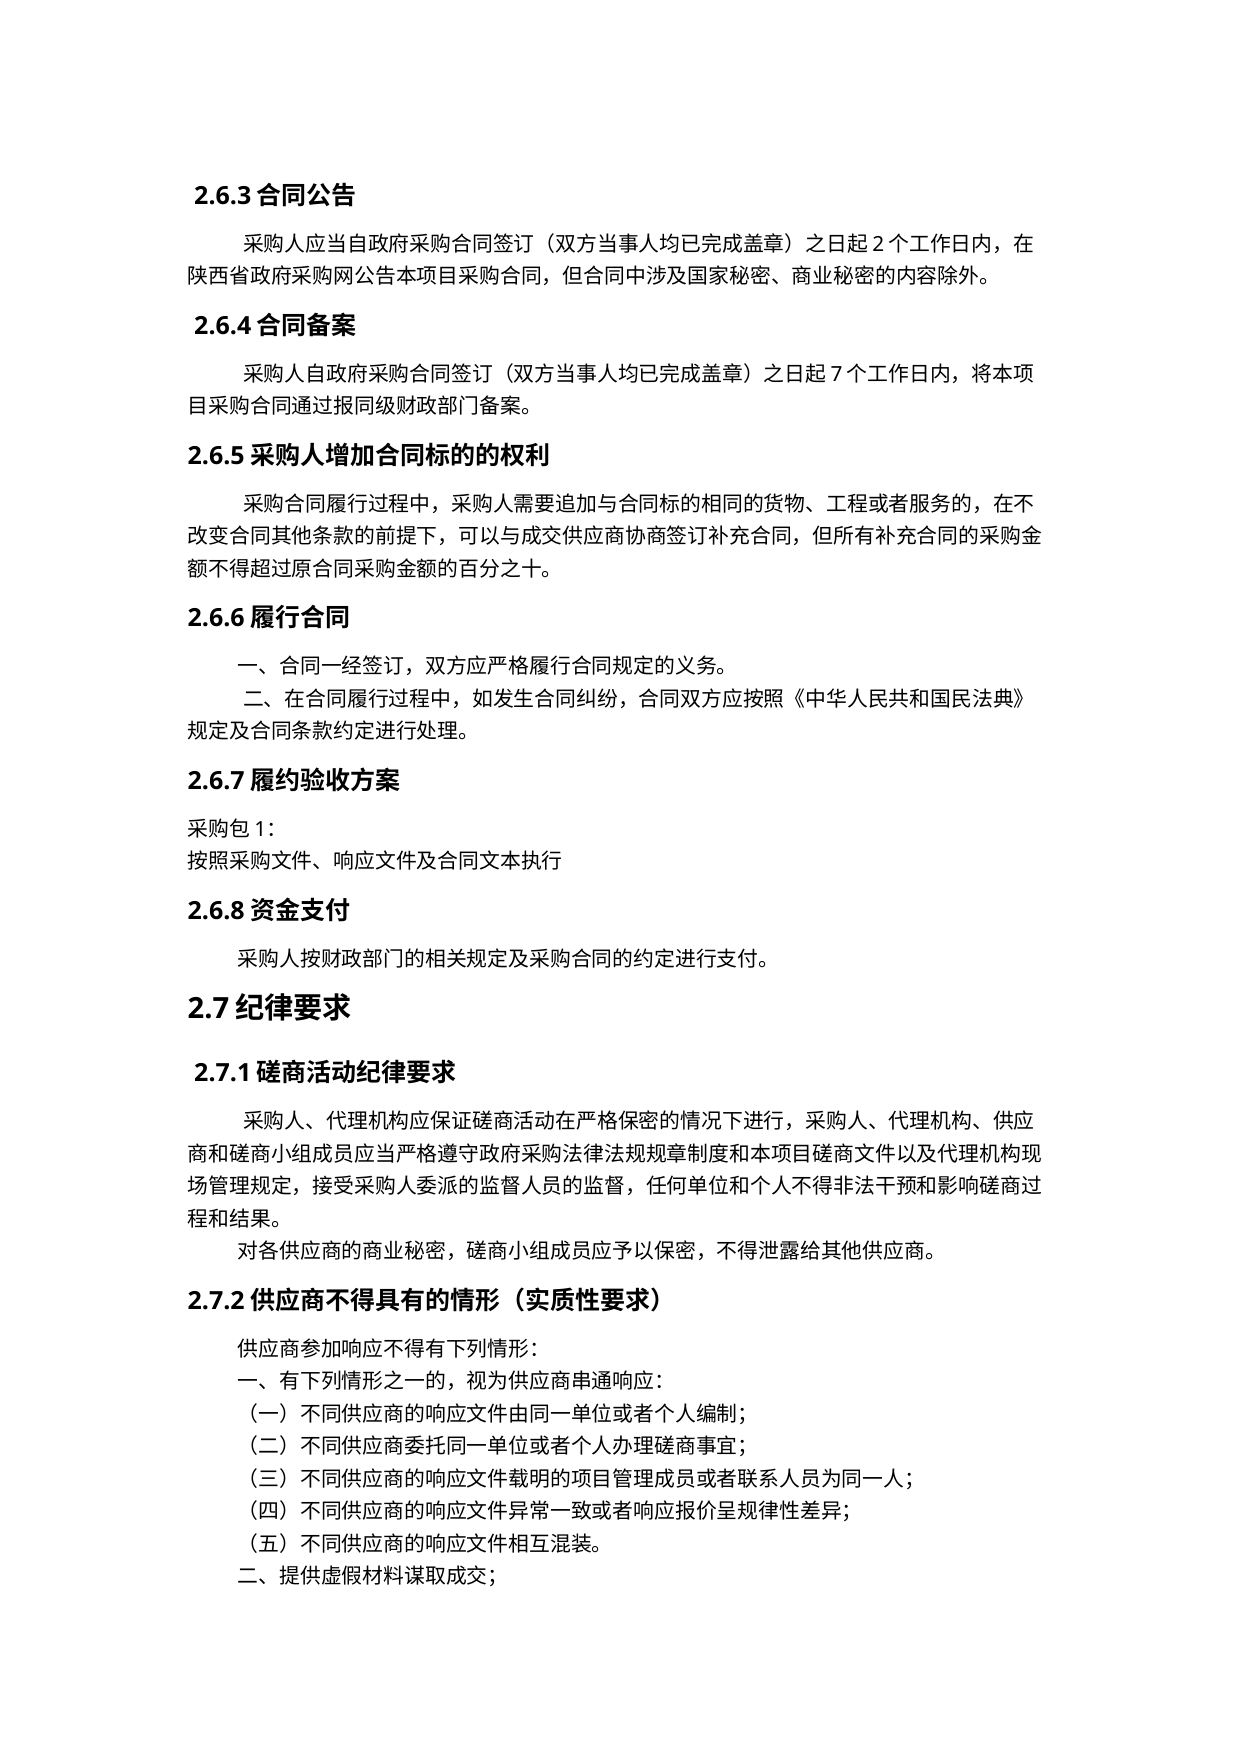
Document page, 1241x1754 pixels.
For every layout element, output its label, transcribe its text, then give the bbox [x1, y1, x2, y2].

text 2.7.1磋商活动纪律要求 [187, 1039, 1053, 1104]
text 采购人自政府采购合同签订（双方当事人均已完成盖章）之日起7个工作日内，将本项目采购合同通过报同级财政部门备案。 [187, 357, 1053, 422]
text （三）不同供应商的响应文件载明的项目管理成员或者联系人员为同一人； [187, 1462, 1053, 1494]
text 2.7纪律要求 [187, 974, 1053, 1039]
text 按照采购文件、响应文件及合同文本执行 [187, 844, 1053, 877]
text （二）不同供应商委托同一单位或者个人办理磋商事宜； [187, 1429, 1053, 1462]
text 2.6.4合同备案 [187, 292, 1053, 357]
text 采购合同履行过程中，采购人需要追加与合同标的相同的货物、工程或者服务的，在不改变合同其他条款的前提下，可以与成交供应商协商签订补充合同，但所有补充合同的采购金额不得超过原合同采购金额的百分之十。 [187, 487, 1053, 584]
text 一、合同一经签订，双方应严格履行合同规定的义务。 [187, 649, 1053, 682]
text 采购人、代理机构应保证磋商活动在严格保密的情况下进行，采购人、代理机构、供应商和磋商小组成员应当严格遵守政府采购法律法规规章制度和本项目磋商文件以及代理机构现场管理规定，接受采购人委派的监督人员的监督，任何单位和个人不得非法干预和影响磋商过程和结果。 [187, 1104, 1053, 1234]
text 采购人按财政部门的相关规定及采购合同的约定进行支付。 [187, 942, 1053, 974]
text 二、提供虚假材料谋取成交； [187, 1559, 1053, 1592]
text （一）不同供应商的响应文件由同一单位或者个人编制； [187, 1397, 1053, 1429]
text 采购人应当自政府采购合同签订（双方当事人均已完成盖章）之日起2个工作日内，在陕西省政府采购网公告本项目采购合同，但合同中涉及国家秘密、商业秘密的内容除外。 [187, 227, 1053, 292]
text 2.6.6履行合同 [187, 584, 1053, 649]
text （四）不同供应商的响应文件异常一致或者响应报价呈规律性差异； [187, 1494, 1053, 1527]
text 2.6.3合同公告 [187, 162, 1053, 227]
text 2.6.7履约验收方案 [187, 747, 1053, 812]
text 对各供应商的商业秘密，磋商小组成员应予以保密，不得泄露给其他供应商。 [187, 1234, 1053, 1267]
text 2.7.2供应商不得具有的情形（实质性要求） [187, 1267, 1053, 1332]
text 2.6.8资金支付 [187, 877, 1053, 942]
text 采购包1： [187, 812, 1053, 844]
text 一、有下列情形之一的，视为供应商串通响应： [187, 1364, 1053, 1397]
text 供应商参加响应不得有下列情形： [187, 1332, 1053, 1364]
text 2.6.5采购人增加合同标的的权利 [187, 422, 1053, 487]
text 二、在合同履行过程中，如发生合同纠纷，合同双方应按照《中华人民共和国民法典》规定及合同条款约定进行处理。 [187, 682, 1053, 747]
text （五）不同供应商的响应文件相互混装。 [187, 1527, 1053, 1559]
